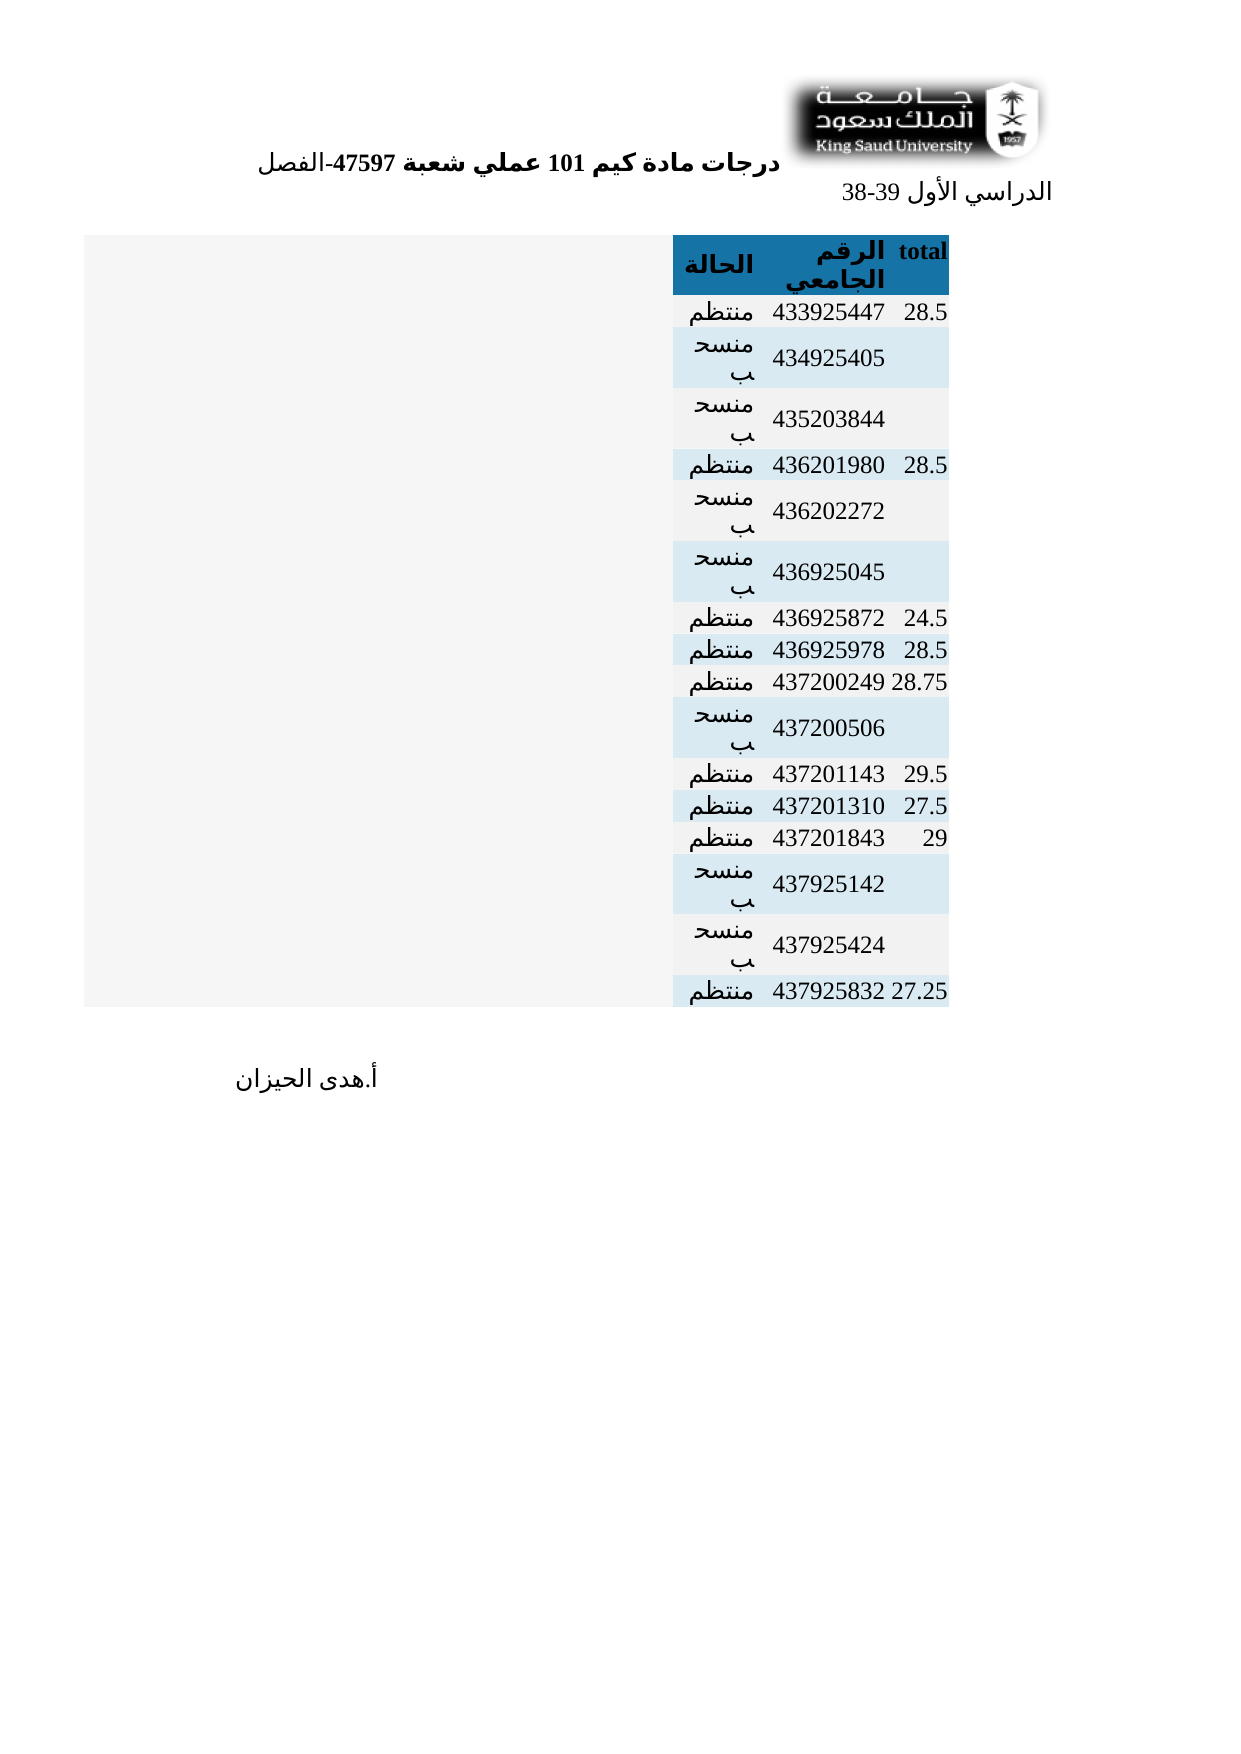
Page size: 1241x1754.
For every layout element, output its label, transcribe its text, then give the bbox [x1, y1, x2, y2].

text أ.هدى الحيزان [187, 1064, 1053, 1093]
picture [809, 102, 1024, 143]
table_header [84, 235, 949, 1007]
